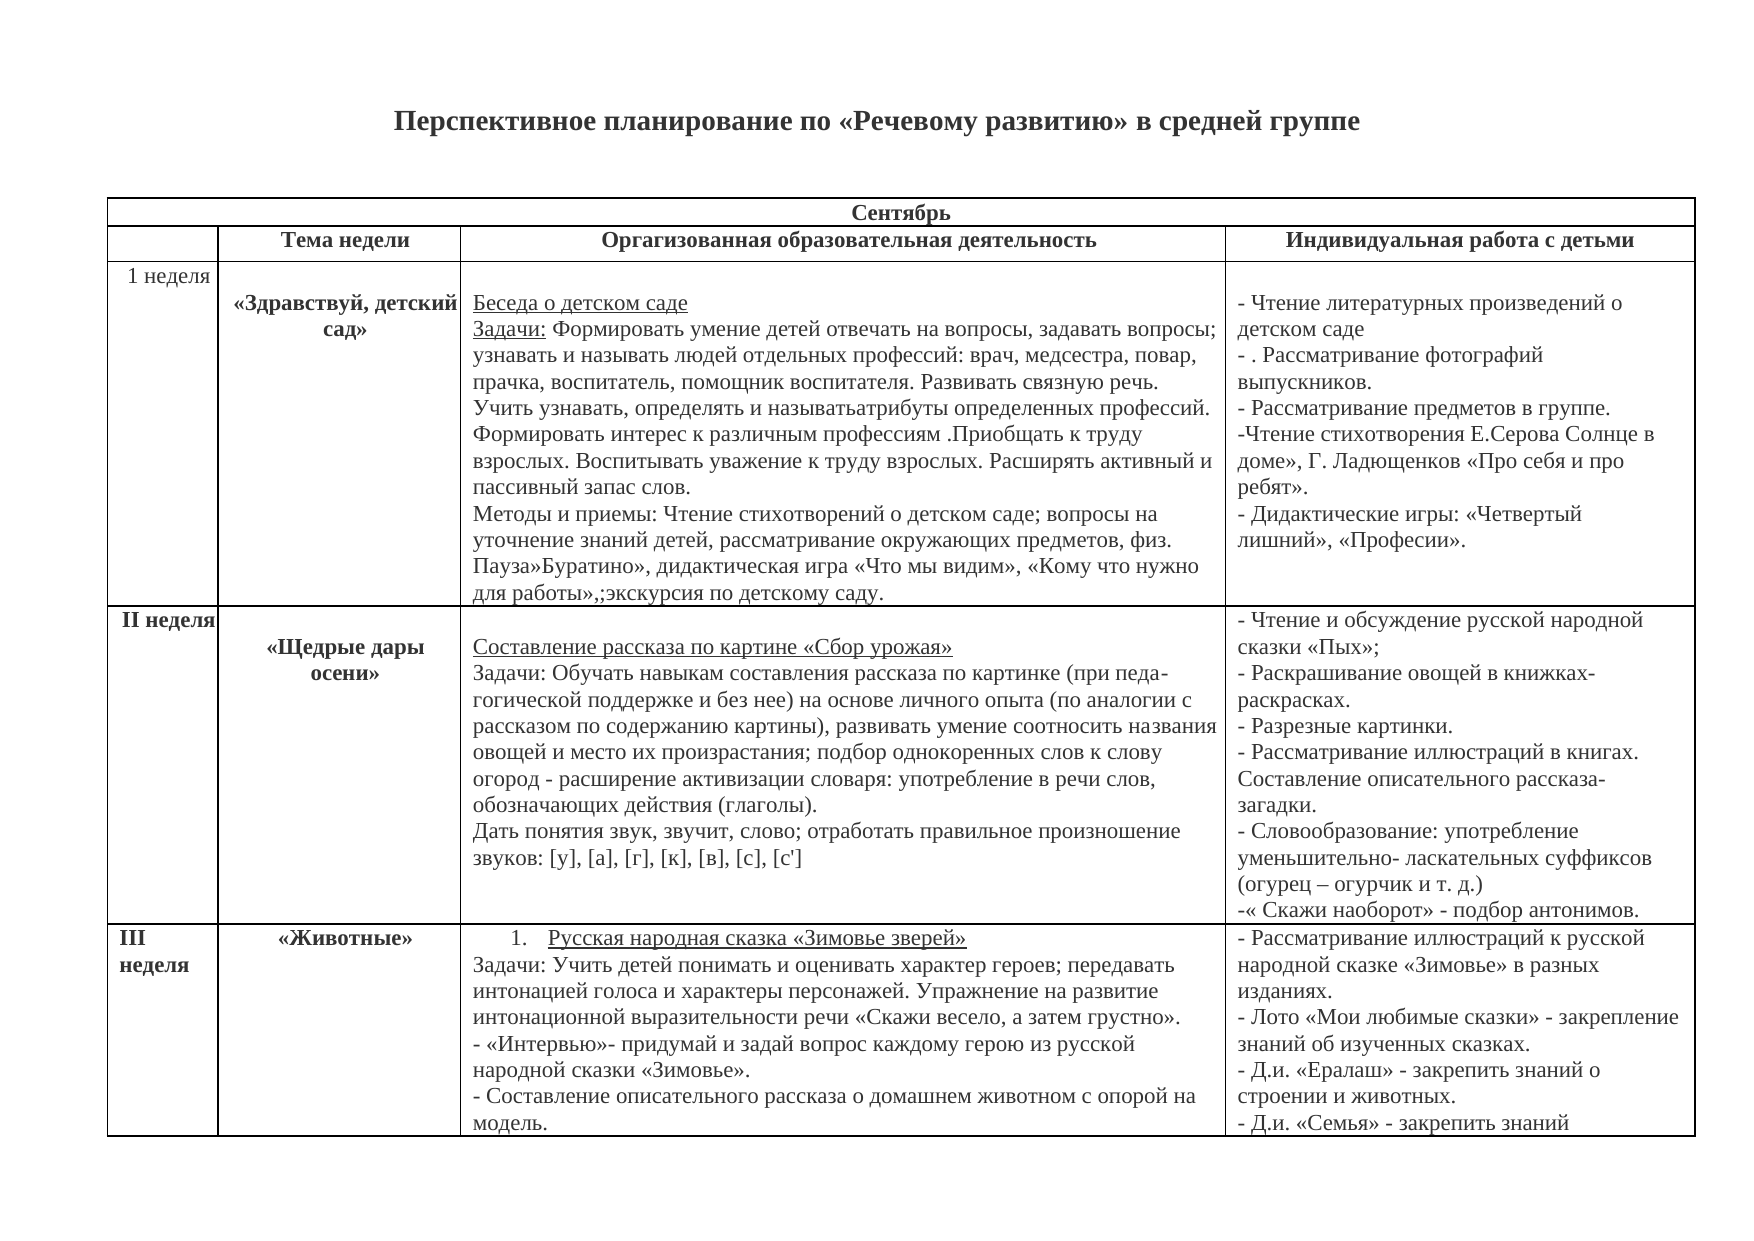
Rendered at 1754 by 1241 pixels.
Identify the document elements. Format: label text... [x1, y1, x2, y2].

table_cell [1226, 925, 1694, 1135]
table_cell III неделя [108, 925, 217, 1135]
table_cell Составление рассказа по картине «Сбор урожая» Задачи: Обучать навыкам составления рассказа по картинке (при педагогической поддержке и без нее) на основе личного опыта (по аналогии с рассказом по содержанию картины), развивать умение соотносить названия овощей и место их произрастания; подбор однокоренных слов к слову огород - расширение активизации словаря: употребление в речи слов, обозначающих действия (глаголы). Дать понятия звук, звучит, слово; отработать правильное произношение звуков: [у], [а], [г], [к], [в], [с], [с'] [461, 607, 1225, 923]
table_cell «Животные» [219, 925, 460, 1135]
table_cell II неделя [108, 607, 217, 923]
table_cell Беседа о детском саде Задачи: Формировать умение детей отвечать на вопросы, задавать вопросы; узнавать и называть людей отдельных профессий: врач, медсестра, повар, прачка, воспитатель, помощник воспитателя. Развивать связную речь. Учить узнавать, определять и называтьатрибуты определенных профессий. Формировать интерес к различным профессиям .Приобщать к труду взрослых. Воспитывать уважение к труду взрослых. Расширять активный и пассивный запас слов. Методы и приемы: Чтение стихотворений о детском саде; вопросы на уточнение знаний детей, рассматривание окружающих предметов, физ. Пауза»Буратино», дидактическая игра «Что мы видим», «Кому что нужно для работы»,;экскурсия по детскому саду. [461, 262, 1225, 605]
table_cell Оргагизованная образовательная деятельность [461, 227, 1225, 261]
table_cell 1 неделя [108, 262, 217, 605]
table_header Сентябрь [108, 199, 1694, 225]
table_cell Индивидуальная работа с детьми [1226, 227, 1694, 261]
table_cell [461, 925, 1225, 1135]
table_cell - Чтение литературных произведений о детском саде - . Рассматривание фотографий выпускников. - Рассматривание предметов в группе. -Чтение стихотворения Е.Серова Солнце в доме», Г. Ладющенков «Про себя и про ребят». - Дидактические игры: «Четвертый лишний», «Професии». [1226, 262, 1694, 605]
table_cell Тема недели [219, 227, 460, 261]
table_cell - Чтение и обсуждение русской народной сказки «Пых»; - Раскрашивание овощей в книжках-раскрасках. - Разрезные картинки. - Рассматривание иллюстраций в книгах. Составление описательного рассказа-загадки. - Словообразование: употребление уменьшительно- ласкательных суффиксов (огурец – огурчик и т. д.) -« Скажи наоборот» - подбор антонимов. [1226, 607, 1694, 923]
table_cell «Здравствуй, детский сад» [219, 262, 460, 605]
text Перспективное планирование по «Речевому развитию» в средней группе [118, 103, 1636, 137]
table_cell [108, 227, 217, 261]
table_cell «Щедрые дары осени» [219, 607, 460, 923]
